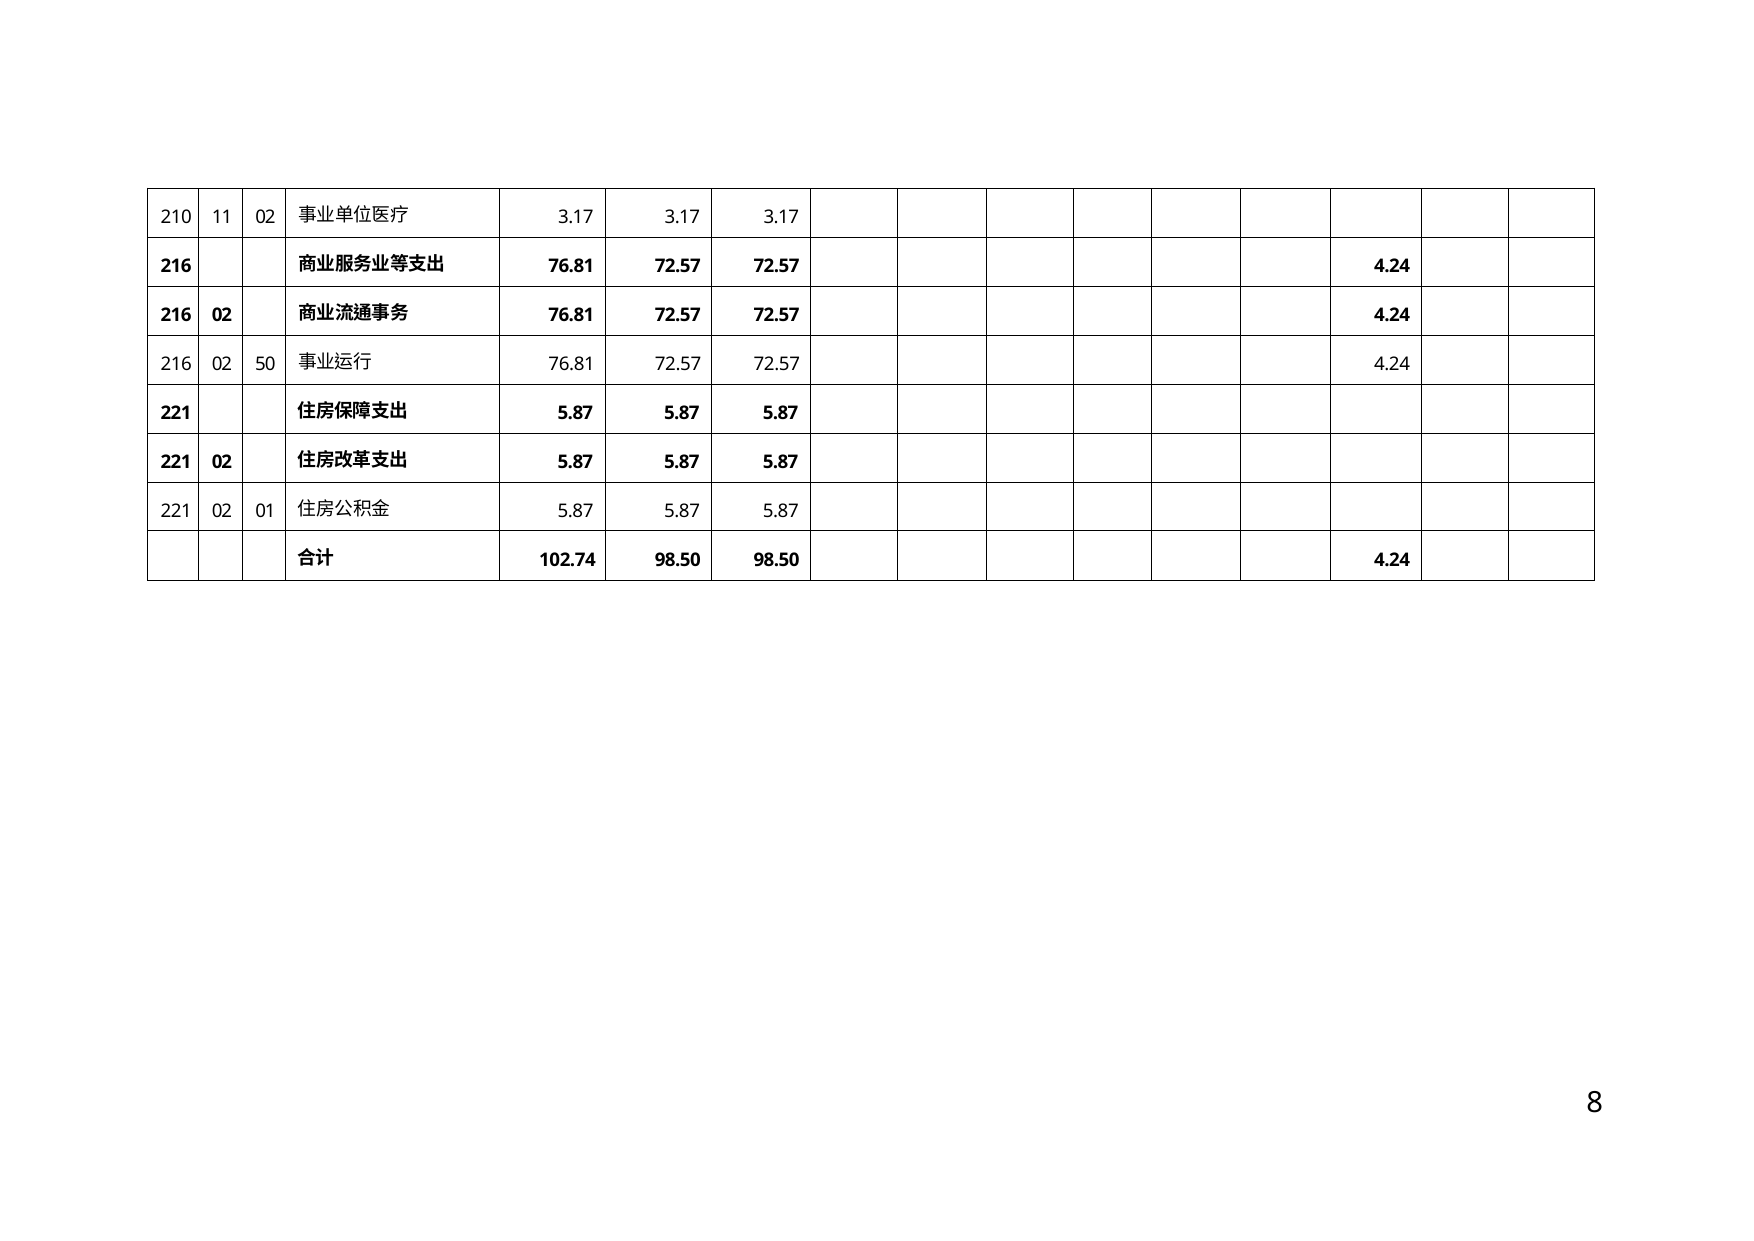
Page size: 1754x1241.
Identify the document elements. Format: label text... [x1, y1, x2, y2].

table_cell 商业流通事务 [286, 287, 499, 335]
table_cell 住房保障支出 [286, 385, 499, 432]
table_header [1074, 189, 1151, 237]
table_cell [1331, 434, 1421, 481]
table_cell 221 [148, 434, 198, 481]
table_cell [898, 287, 986, 335]
table_cell 4.24 [1331, 238, 1421, 286]
table_cell [199, 238, 242, 286]
table_cell [1422, 287, 1508, 335]
table_cell [811, 434, 897, 481]
table_cell [811, 385, 897, 432]
table_cell [1422, 385, 1508, 432]
table_header [1152, 189, 1240, 237]
table_cell 5.87 [606, 483, 711, 530]
table_cell 72.57 [606, 287, 711, 335]
table_cell 02 [199, 287, 242, 335]
table_cell [811, 336, 897, 383]
table_cell 4.24 [1331, 531, 1421, 580]
table_cell [1074, 385, 1151, 432]
table_cell [1241, 238, 1330, 286]
table_header 事业单位医疗 [286, 189, 499, 237]
table_cell [1152, 483, 1240, 530]
table_cell 72.57 [712, 336, 810, 383]
table_header 3.17 [712, 189, 810, 237]
table_cell [811, 287, 897, 335]
table_cell [1152, 531, 1240, 580]
table_cell 221 [148, 483, 198, 530]
table_cell 4.24 [1331, 287, 1421, 335]
table_cell [987, 287, 1073, 335]
table_header 02 [243, 189, 285, 237]
table_cell 216 [148, 336, 198, 383]
table_cell [987, 434, 1073, 481]
table_cell 72.57 [606, 238, 711, 286]
table_cell [1074, 531, 1151, 580]
table_cell [1331, 483, 1421, 530]
table_cell [1422, 483, 1508, 530]
table_cell [898, 434, 986, 481]
table_cell 4.24 [1331, 336, 1421, 383]
table_cell [1241, 336, 1330, 383]
table_cell [898, 336, 986, 383]
table_cell [1509, 385, 1594, 432]
table_header [987, 189, 1073, 237]
table_cell [1241, 531, 1330, 580]
table_cell [811, 531, 897, 580]
table_cell 102.74 [500, 531, 605, 580]
table_cell [1241, 287, 1330, 335]
table_cell [811, 238, 897, 286]
table_cell 216 [148, 287, 198, 335]
table_cell 事业运行 [286, 336, 499, 383]
table_cell 72.57 [712, 287, 810, 335]
table_cell [1422, 531, 1508, 580]
table_cell 5.87 [500, 385, 605, 432]
table_cell [1509, 483, 1594, 530]
table_cell [1152, 287, 1240, 335]
table_cell [898, 385, 986, 432]
table_cell 5.87 [712, 385, 810, 432]
table_cell [1074, 287, 1151, 335]
table_cell 住房公积金 [286, 483, 499, 530]
table_cell [243, 287, 285, 335]
table_cell 02 [199, 336, 242, 383]
table_cell 216 [148, 238, 198, 286]
table_header [1422, 189, 1508, 237]
table_cell [1509, 238, 1594, 286]
table_cell [243, 385, 285, 432]
table_cell [1152, 385, 1240, 432]
table_cell [1509, 531, 1594, 580]
table_cell 02 [199, 434, 242, 481]
table_cell 50 [243, 336, 285, 383]
table_cell [243, 434, 285, 481]
table_cell [1422, 434, 1508, 481]
table_cell 商业服务业等支出 [286, 238, 499, 286]
table_cell [1241, 483, 1330, 530]
table_cell [243, 238, 285, 286]
table_cell 72.57 [606, 336, 711, 383]
table_cell 5.87 [606, 385, 711, 432]
table_cell [1152, 336, 1240, 383]
table_cell [898, 483, 986, 530]
table_cell [1074, 238, 1151, 286]
table_cell [199, 531, 242, 580]
table_cell [1152, 238, 1240, 286]
table_cell [1422, 336, 1508, 383]
table_header [898, 189, 986, 237]
table_cell 5.87 [606, 434, 711, 481]
table_cell [1509, 336, 1594, 383]
table_cell [1422, 238, 1508, 286]
table_cell 住房改革支出 [286, 434, 499, 481]
table_cell [1074, 483, 1151, 530]
table_cell [987, 483, 1073, 530]
table_cell [148, 531, 198, 580]
table_header 3.17 [606, 189, 711, 237]
table_cell 02 [199, 483, 242, 530]
table_cell [199, 385, 242, 432]
table_cell 5.87 [712, 483, 810, 530]
table_cell [987, 238, 1073, 286]
table_cell 98.50 [712, 531, 810, 580]
table_cell 221 [148, 385, 198, 432]
table_header [1241, 189, 1330, 237]
table_cell [1241, 434, 1330, 481]
table_cell 01 [243, 483, 285, 530]
table_cell [1241, 385, 1330, 432]
table_cell [987, 531, 1073, 580]
table_cell [1331, 385, 1421, 432]
table_cell [1074, 434, 1151, 481]
table_header 210 [148, 189, 198, 237]
table_cell [898, 531, 986, 580]
table_cell 98.50 [606, 531, 711, 580]
table_header 3.17 [500, 189, 605, 237]
table_cell 5.87 [500, 483, 605, 530]
table_header 11 [199, 189, 242, 237]
table_cell [987, 336, 1073, 383]
table_cell 76.81 [500, 238, 605, 286]
table_cell [811, 483, 897, 530]
table_cell 76.81 [500, 336, 605, 383]
table_cell [1509, 287, 1594, 335]
table_cell [243, 531, 285, 580]
table_cell 合计 [286, 531, 499, 580]
table_cell [898, 238, 986, 286]
table_header [1509, 189, 1594, 237]
table_cell [1074, 336, 1151, 383]
table_cell 72.57 [712, 238, 810, 286]
table_header [1331, 189, 1421, 237]
table_cell [1152, 434, 1240, 481]
table_cell [1509, 434, 1594, 481]
table_cell [987, 385, 1073, 432]
table_cell 76.81 [500, 287, 605, 335]
table_cell 5.87 [500, 434, 605, 481]
table_cell 5.87 [712, 434, 810, 481]
table_header [811, 189, 897, 237]
